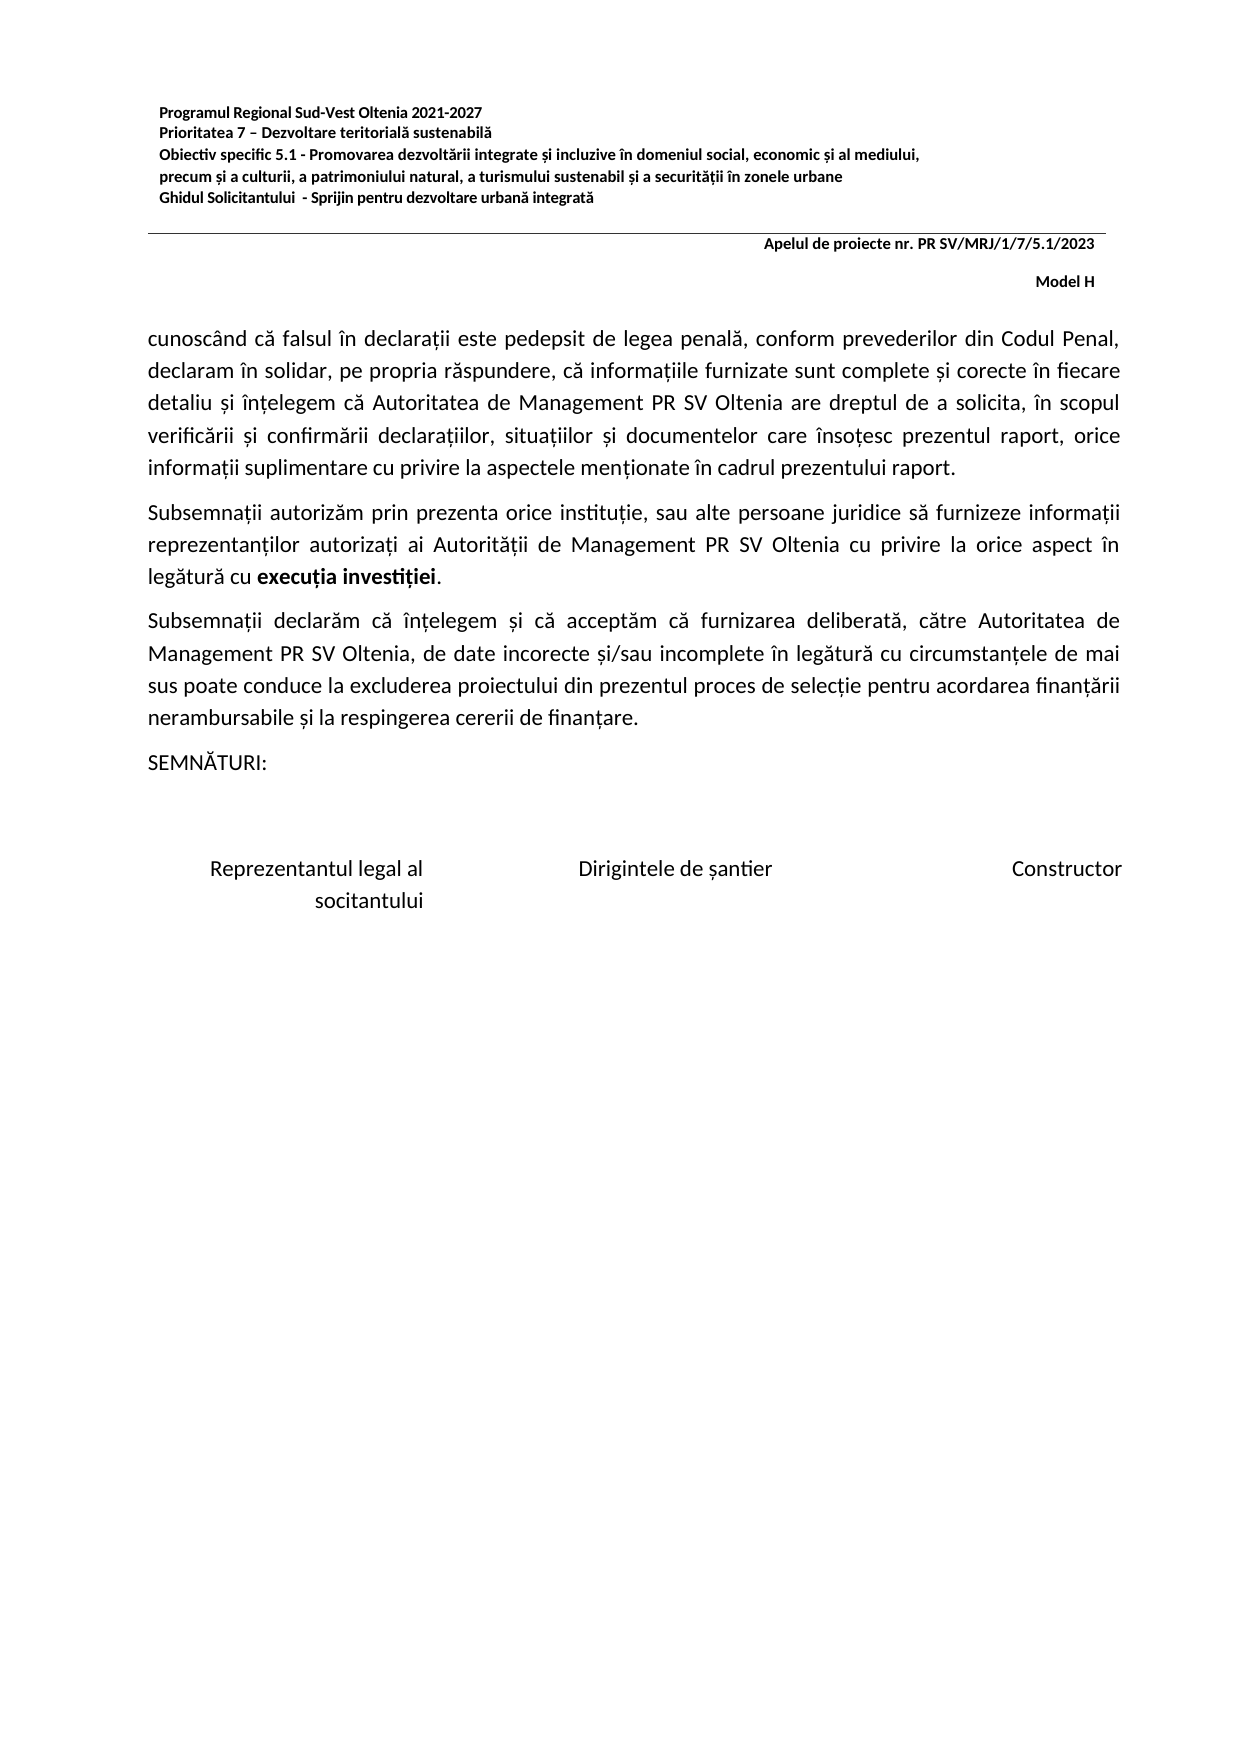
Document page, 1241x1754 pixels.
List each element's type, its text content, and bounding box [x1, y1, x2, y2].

text Dirigintele de şantier [497, 854, 773, 882]
text cunoscând că falsul în declaraţii este pedepsit de legea penală, conform prevederilor din Codul Penal, declaram în solidar, pe propria răspundere, că informaţiile furnizate sunt complete şi corecte în fiecare detaliu şi înţelegem că Autoritatea de Management PR SV Oltenia are dreptul de a solicita, în scopul verificării şi confirmării declaraţiilor, situaţiilor şi documentelor care însoţesc prezentul raport, orice informaţii suplimentare cu privire la aspectele menționate în cadrul prezentului raport. [148, 324, 1122, 481]
text SEMNĂTURI: [148, 748, 1122, 776]
text Subsemnații declarăm că înţelegem şi că acceptăm că furnizarea deliberată, către Autoritatea de Management PR SV Oltenia, de date incorecte şi/sau incomplete în legătură cu circumstanţele de mai sus poate conduce la excluderea proiectului din prezentul proces de selecţie pentru acordarea finanţării nerambursabile şi la respingerea cererii de finanţare. [148, 607, 1122, 731]
text Reprezentantul legal al socitantului [148, 854, 423, 914]
text Subsemnații autorizăm prin prezenta orice instituţie, sau alte persoane juridice să furnizeze informaţii reprezentanţilor autorizaţi ai Autorităţii de Management PR SV Oltenia cu privire la orice aspect în legătură cu execuția investiției. [148, 498, 1122, 590]
text Constructor [846, 854, 1122, 882]
